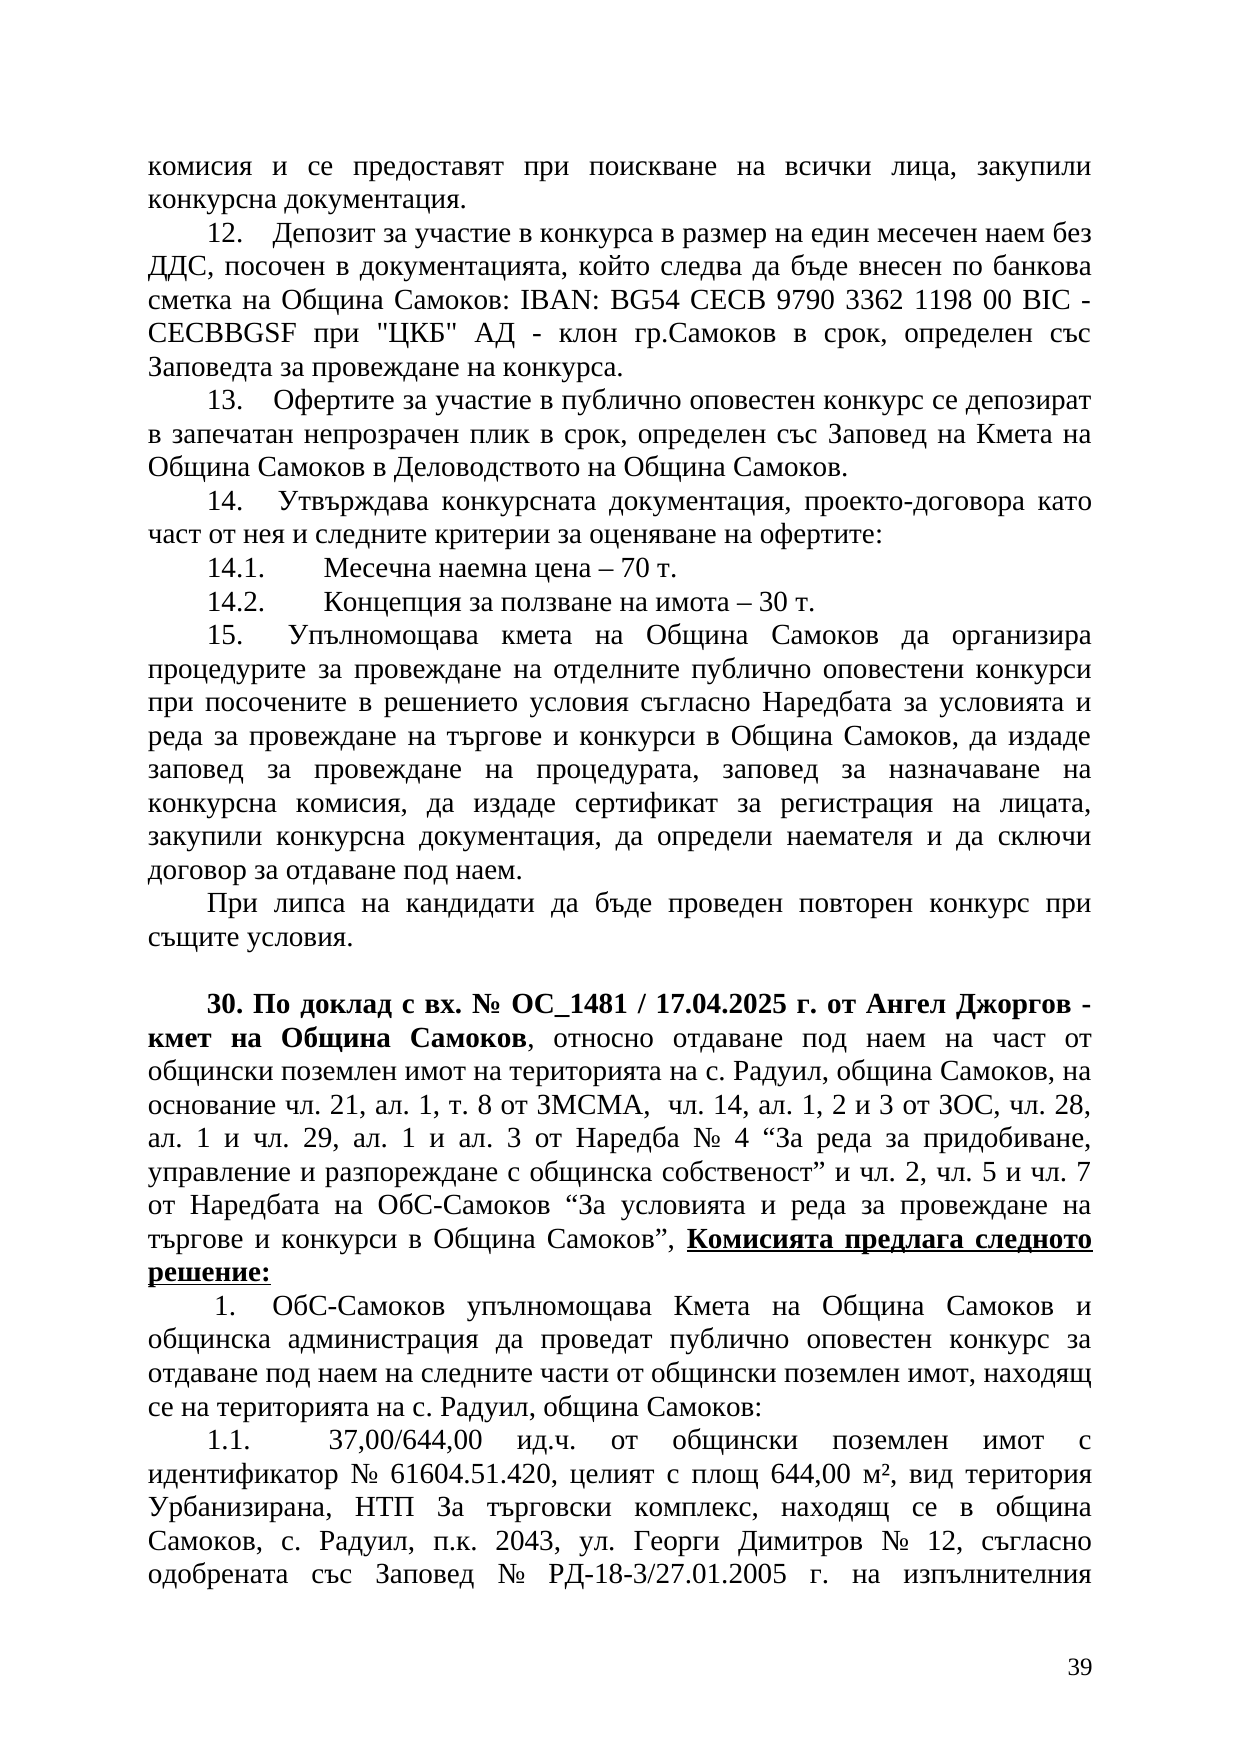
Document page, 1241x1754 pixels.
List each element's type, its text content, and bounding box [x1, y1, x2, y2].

text 30. По доклад с вх. № ОС_1481 / 17.04.2025 г. от Ангел Джоргов - кмет на Община Самоков, относно отдаване под наем на част от общински поземлен имот на територията на с. Радуил, община Самоков, на основание чл. 21, ал. 1, т. 8 от ЗМСМА, чл. 14, ал. 1, 2 и 3 от ЗОС, чл. 28, ал. 1 и чл. 29, ал. 1 и ал. 3 от Наредба № 4 “За реда за придобиване, управление и разпореждане с общинска собственост” и чл. 2, чл. 5 и чл. 7 от Наредбата на ОбС-Самоков “За условията и реда за провеждане на търгове и конкурси в Община Самоков”, Комисията предлага следното решение: [148, 986, 1093, 1288]
text 12. Депозит за участие в конкурса в размер на един месечен наем без ДДС, посочен в документацията, който следва да бъде внесен по банкова сметка на Община Самоков: IBAN: BG54 СЕСВ 9790 3362 1198 00 BIC -CECBBGSF при "ЦКБ" АД - клон гр.Самоков в срок, определен със Заповедта за провеждане на конкурса. [148, 215, 1093, 382]
text 14.1. Месечна наемна цена – 70 т. [148, 550, 1093, 584]
text 14. Утвърждава конкурсната документация, проекто-договора като част от нея и следните критерии за оценяване на офертите: [148, 483, 1093, 550]
text 14.2. Концепция за ползване на имота – 30 т. [148, 584, 1093, 617]
text 1. ОбС-Самоков упълномощава Кмета на Община Самоков и общинска администрация да проведат публично оповестен конкурс за отдаване под наем на следните части от общински поземлен имот, находящ се на територията на с. Радуил, община Самоков: [148, 1288, 1093, 1422]
text 15. Упълномощава кмета на Община Самоков да организира процедурите за провеждане на отделните публично оповестени конкурси при посочените в решението условия съгласно Наредбата за условията и реда за провеждане на търгове и конкурси в Община Самоков, да издаде заповед за провеждане на процедурата, заповед за назначаване на конкурсна комисия, да издаде сертификат за регистрация на лицата, закупили конкурсна документация, да определи наемателя и да сключи договор за отдаване под наем. [148, 617, 1093, 886]
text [148, 148, 1093, 215]
text При липса на кандидати да бъде проведен повторен конкурс при същите условия. [148, 886, 1093, 953]
text 13. Офертите за участие в публично оповестен конкурс се депозират в запечатан непрозрачен плик в срок, определен със Заповед на Кмета на Община Самоков в Деловодството на Община Самоков. [148, 382, 1093, 483]
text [148, 1422, 1093, 1590]
